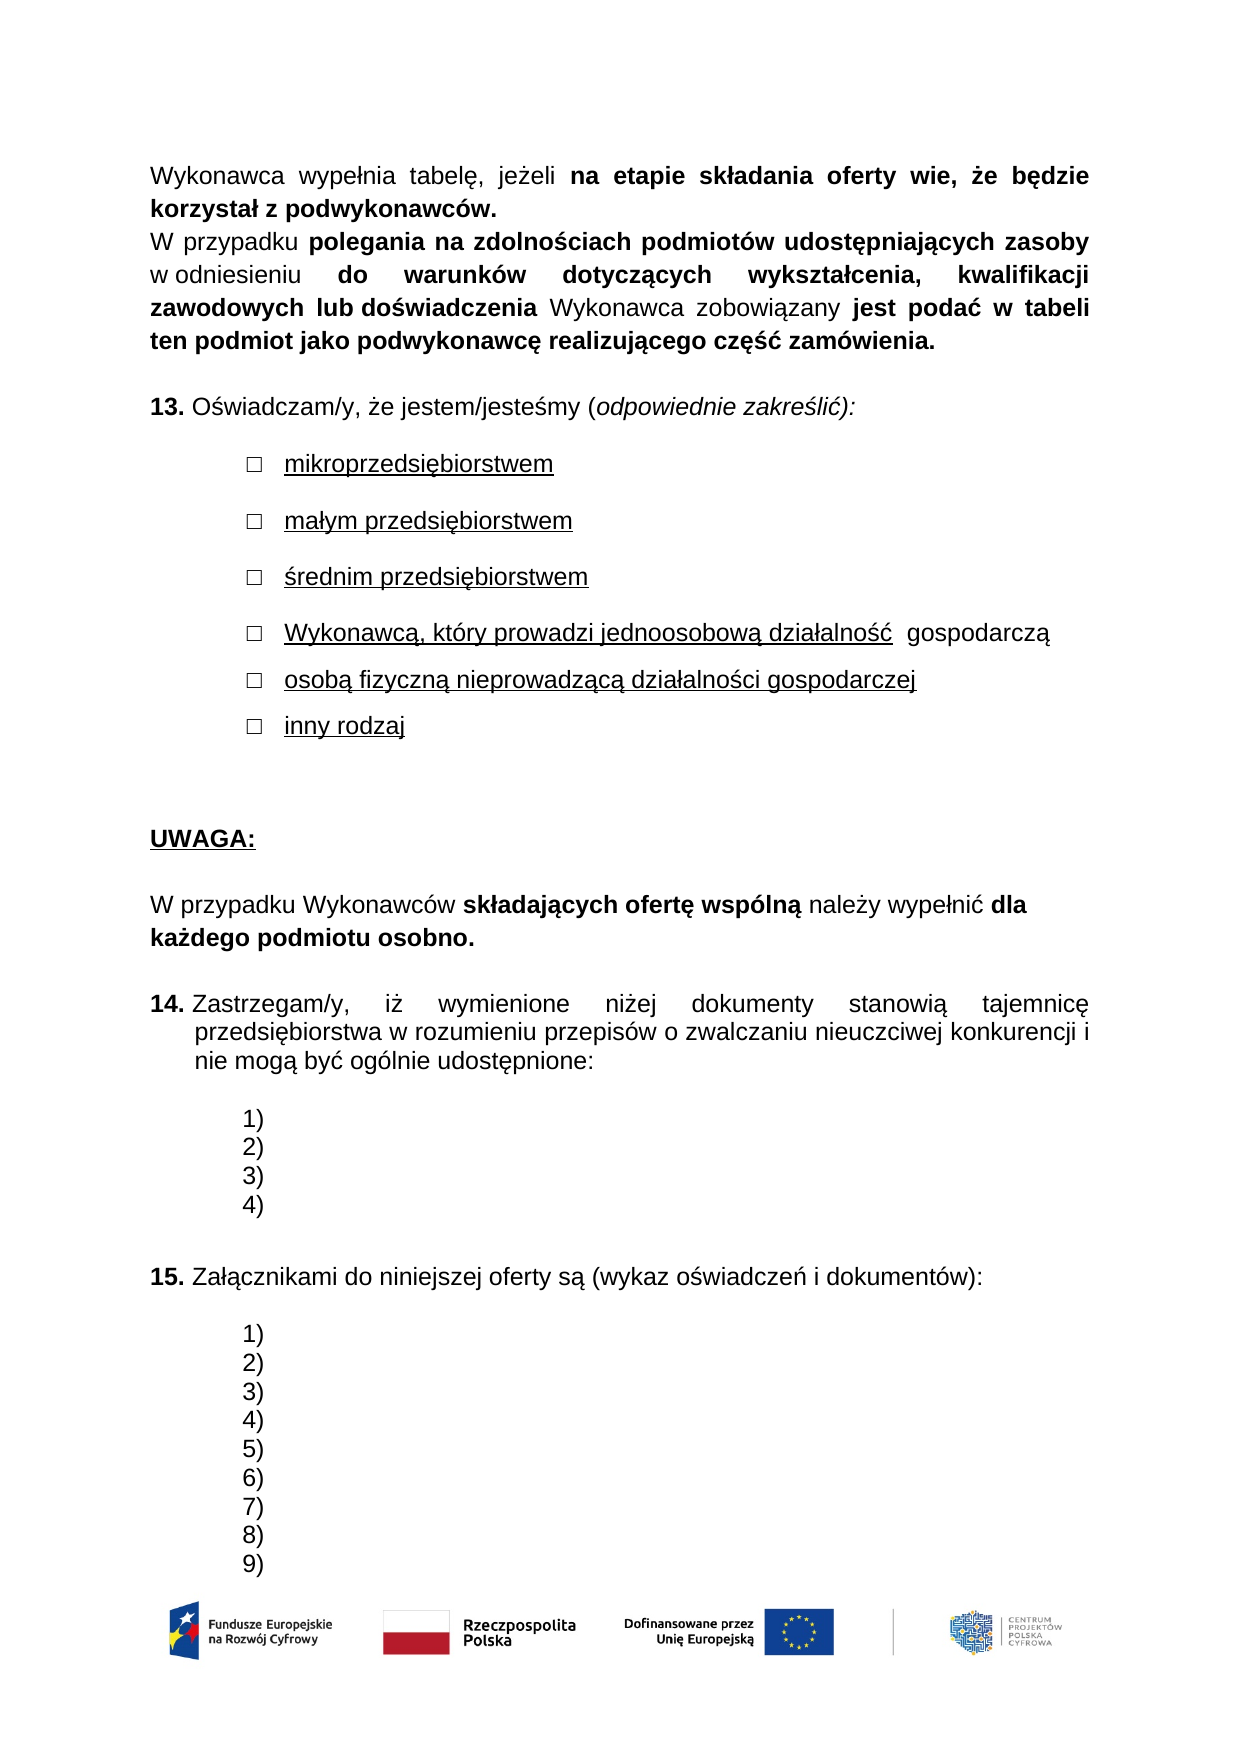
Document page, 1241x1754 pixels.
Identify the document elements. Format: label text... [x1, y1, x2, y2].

text 2) [242, 1132, 1090, 1161]
picture [150, 1581, 1091, 1679]
list inny rodzaj [247, 711, 1090, 742]
text W przypadku Wykonawców składających ofertę wspólną należy wypełnić dla każdego podmiotu osobno. [150, 889, 1090, 951]
text 15. Załącznikami do niniejszej oferty są (wykaz oświadczeń i dokumentów): [150, 1262, 1090, 1291]
list małym przedsiębiorstwem [247, 506, 1090, 537]
text 4) [242, 1190, 1090, 1219]
text UWAGA: [150, 823, 1090, 852]
text 1) [242, 1104, 1090, 1132]
text Wykonawca wypełnia tabelę, jeżeli na etapie składania oferty wie, że będzie korzystał z podwykonawców. [150, 161, 1090, 222]
list Wykonawcą, który prowadzi jednoosobową działalność gospodarczą [247, 618, 1090, 649]
list mikroprzedsiębiorstwem [247, 449, 1090, 480]
text 9) [242, 1549, 1090, 1578]
text 6) [242, 1463, 1090, 1492]
text 8) [242, 1521, 1090, 1549]
text 1) [242, 1319, 1090, 1348]
text 2) [242, 1348, 1090, 1377]
text 14. Zastrzegam/y, iż wymienione niżej dokumenty stanowią tajemnicę przedsiębiorstwa w rozumieniu przepisów o zwalczaniu nieuczciwej konkurencji i nie mogą być ogólnie udostępnione: [150, 989, 1090, 1075]
text 3) [242, 1377, 1090, 1406]
list średnim przedsiębiorstwem [247, 562, 1090, 593]
text 7) [242, 1492, 1090, 1521]
text 5) [242, 1434, 1090, 1463]
text W przypadku polegania na zdolnościach podmiotów udostępniających zasoby w odniesieniu do warunków dotyczących wykształcenia, kwalifikacji zawodowych lub doświadczenia Wykonawca zobowiązany jest podać w tabeli ten podmiot jako podwykonawcę realizującego część zamówienia. [150, 227, 1090, 354]
text 3) [242, 1161, 1090, 1190]
text 4) [242, 1406, 1090, 1434]
text 13. Oświadczam/y, że jestem/jesteśmy (odpowiednie zakreślić): [150, 392, 1090, 421]
list osobą fizyczną nieprowadzącą działalności gospodarczej [247, 665, 1090, 696]
